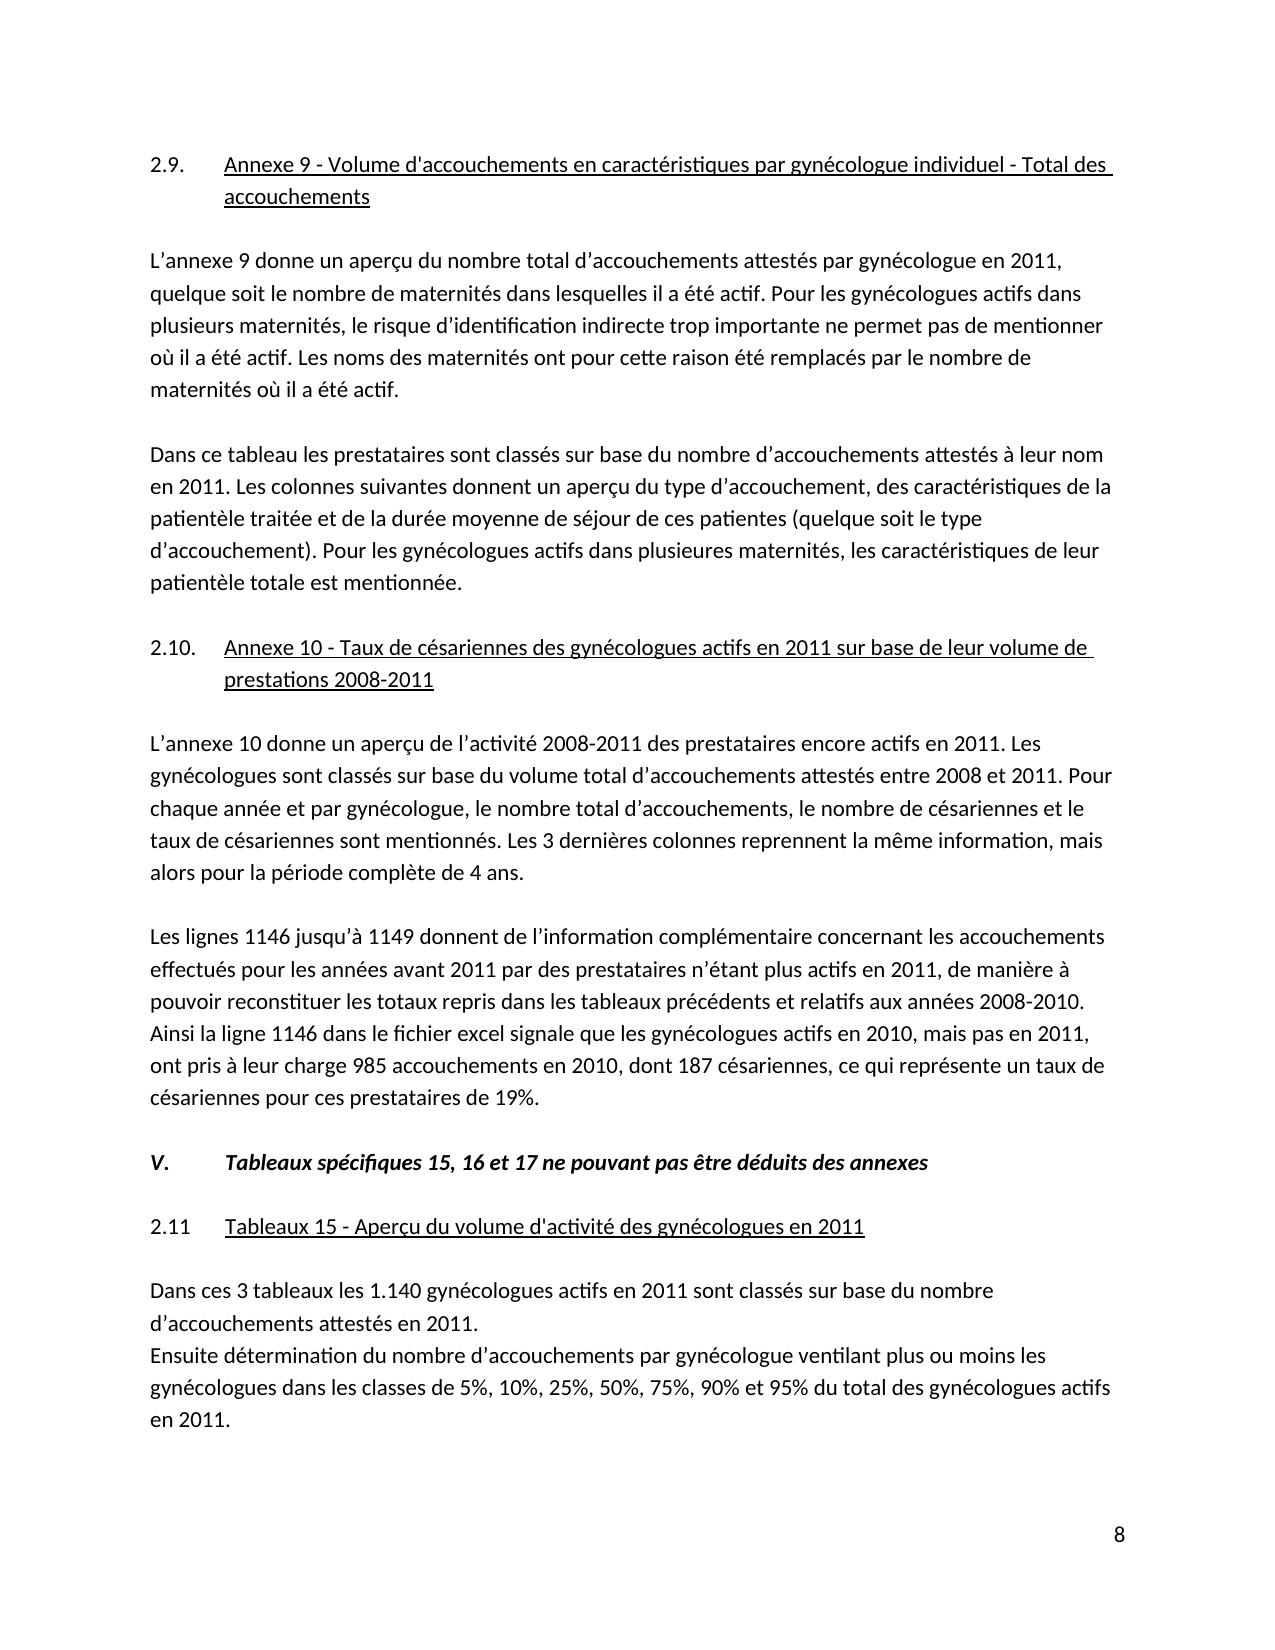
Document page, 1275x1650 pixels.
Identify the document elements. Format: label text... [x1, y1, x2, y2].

text Dans ce tableau les prestataires sont classés sur base du nombre d’accouchements attestés à leur nom en 2011. Les colonnes suivantes donnent un aperçu du type d’accouchement, des caractéristiques de la patientèle traitée et de la durée moyenne de séjour de ces patientes (quelque soit le type d’accouchement). Pour les gynécologues actifs dans plusieures maternités, les caractéristiques de leur patientèle totale est mentionnée. [150, 440, 1125, 596]
text Ainsi la ligne 1146 dans le fichier excel signale que les gynécologues actifs en 2010, mais pas en 2011, ont pris à leur charge 985 accouchements en 2010, dont 187 césariennes, ce qui représente un taux de césariennes pour ces prestataires de 19%. [150, 1019, 1125, 1111]
text L’annexe 9 donne un aperçu du nombre total d’accouchements attestés par gynécologue en 2011, quelque soit le nombre de maternités dans lesquelles il a été actif. Pour les gynécologues actifs dans plusieurs maternités, le risque d’identification indirecte trop importante ne permet pas de mentionner où il a été actif. Les noms des maternités ont pour cette raison été remplacés par le nombre de maternités où il a été actif. [150, 247, 1125, 403]
text V. Tableaux spécifiques 15, 16 et 17 ne pouvant pas être déduits des annexes [150, 1148, 1125, 1176]
text Les lignes 1146 jusqu’à 1149 donnent de l’information complémentaire concernant les accouchements effectués pour les années avant 2011 par des prestataires n’étant plus actifs en 2011, de manière à pouvoir reconstituer les totaux repris dans les tableaux précédents et relatifs aux années 2008-2010. [150, 922, 1125, 1015]
text 2.11 Tableaux 15 - Aperçu du volume d'activité des gynécologues en 2011 [150, 1212, 1125, 1240]
text L’annexe 10 donne un aperçu de l’activité 2008-2011 des prestataires encore actifs en 2011. Les gynécologues sont classés sur base du volume total d’accouchements attestés entre 2008 et 2011. Pour chaque année et par gynécologue, le nombre total d’accouchements, le nombre de césariennes et le taux de césariennes sont mentionnés. Les 3 dernières colonnes reprennent la même information, mais alors pour la période complète de 4 ans. [150, 729, 1125, 886]
text 2.9. Annexe 9 - Volume d'accouchements en caractéristiques par gynécologue individuel - Total des accouchements [150, 150, 1125, 210]
text Dans ces 3 tableaux les 1.140 gynécologues actifs en 2011 sont classés sur base du nombre d’accouchements attestés en 2011. [150, 1277, 1125, 1337]
text Ensuite détermination du nombre d’accouchements par gynécologue ventilant plus ou moins les gynécologues dans les classes de 5%, 10%, 25%, 50%, 75%, 90% et 95% du total des gynécologues actifs en 2011. [150, 1341, 1125, 1433]
text 2.10. Annexe 10 - Taux de césariennes des gynécologues actifs en 2011 sur base de leur volume de prestations 2008-2011 [150, 633, 1125, 693]
